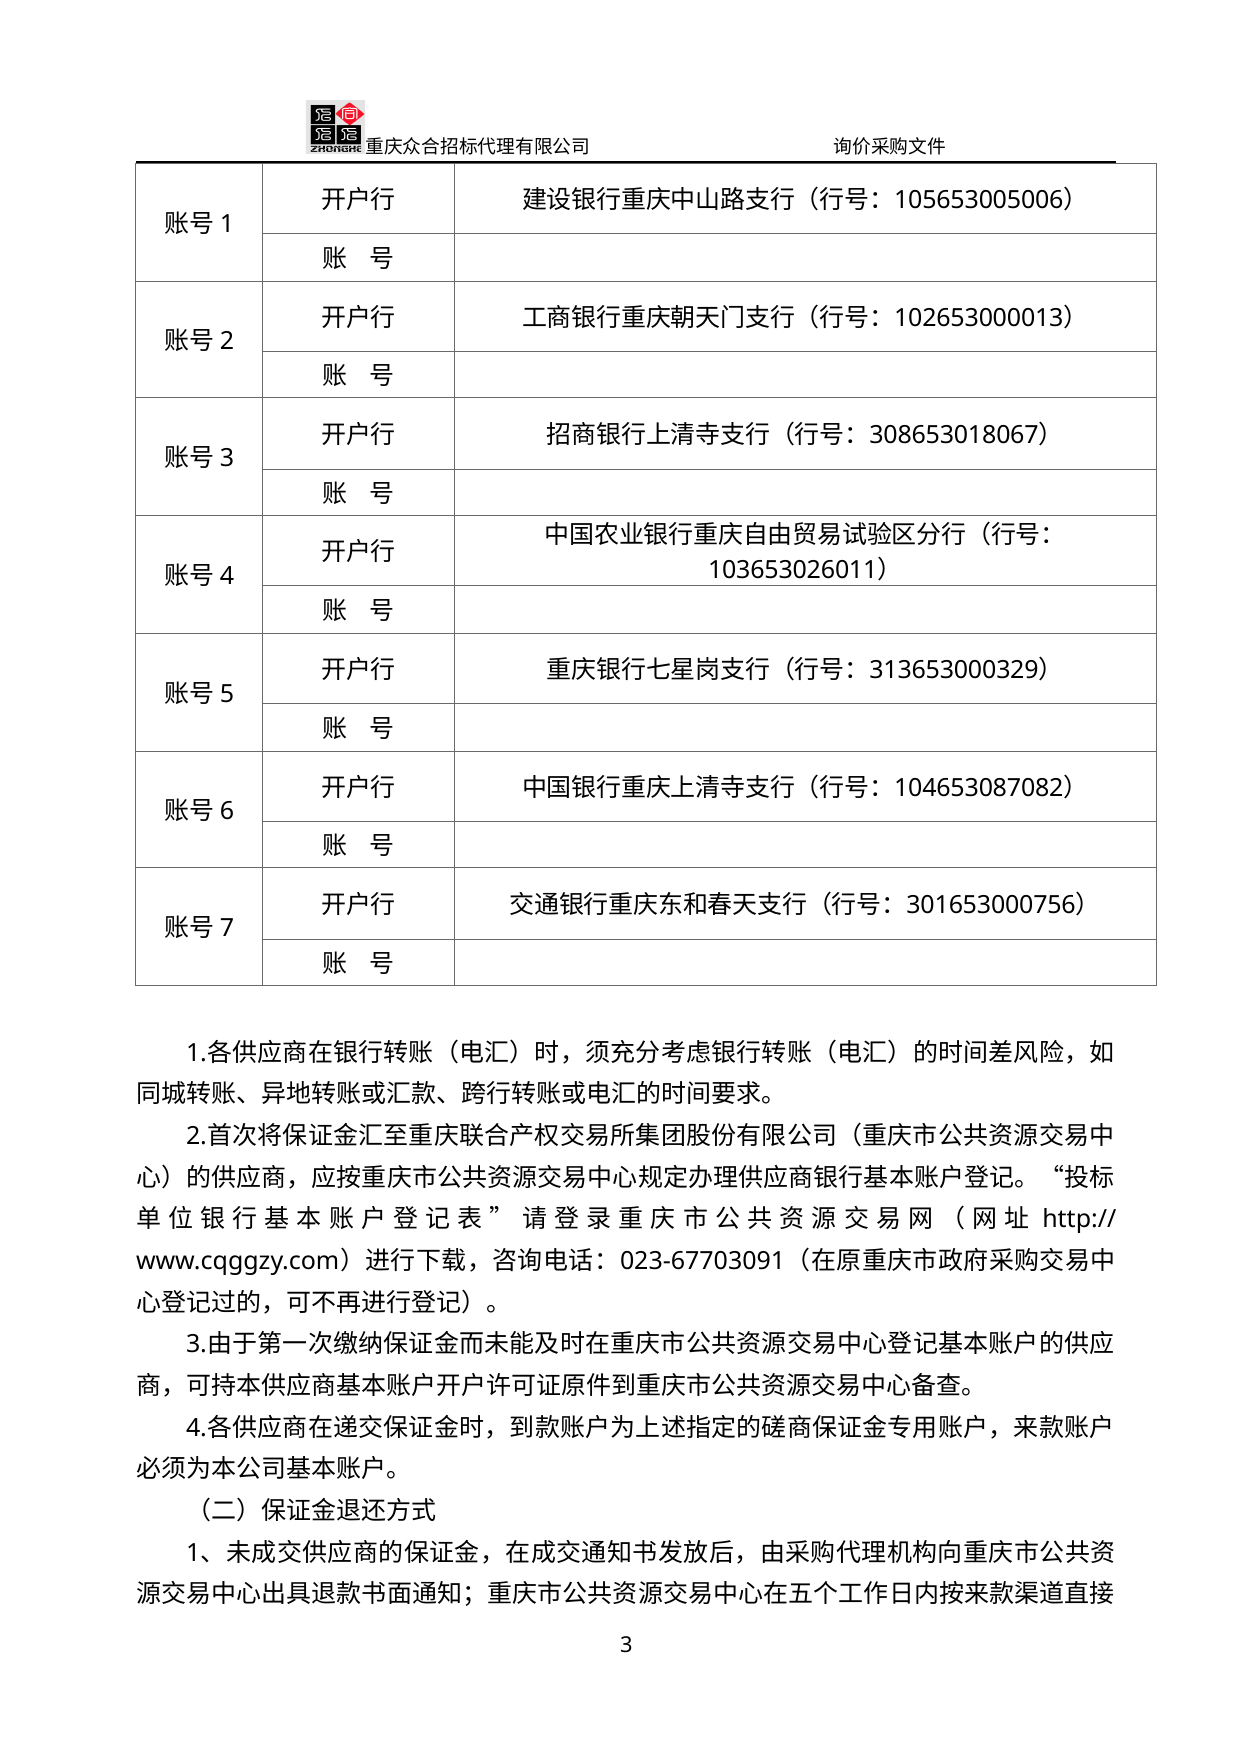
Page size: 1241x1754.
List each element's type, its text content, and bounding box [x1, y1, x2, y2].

table_cell 工商银行重庆朝天门支行（行号：102653000013） [455, 282, 1156, 351]
table_cell [455, 470, 1156, 515]
table_cell [455, 940, 1156, 985]
table_cell 账号 3 [136, 398, 262, 515]
table_cell 账号 1 [136, 164, 262, 281]
table_cell 开户行 [263, 282, 454, 351]
text 3.由于第一次缴纳保证金而未能及时在重庆市公共资源交易中心登记基本账户的供应商，可持本供应商基本账户开户许可证原件到重庆市公共资源交易中心备查。 [136, 1319, 1116, 1403]
text 1、未成交供应商的保证金，在成交通知书发放后，由采购代理机构向重庆市公共资源交易中心出具退款书面通知；重庆市公共资源交易中心在五个工作日内按来款渠道直接退还。 [136, 1528, 1116, 1611]
table_cell 开户行 [263, 752, 454, 821]
table_cell 重庆银行七星岗支行（行号：313653000329） [455, 634, 1156, 703]
table_cell 账 号 [263, 940, 454, 985]
table_cell 招商银行上清寺支行（行号：308653018067） [455, 398, 1156, 468]
text 4.各供应商在递交保证金时，到款账户为上述指定的磋商保证金专用账户，来款账户必须为本公司基本账户。 [136, 1403, 1116, 1486]
table_cell [455, 586, 1156, 633]
table_cell 账 号 [263, 470, 454, 515]
table_cell 开户行 [263, 398, 454, 468]
table_cell 交通银行重庆东和春天支行（行号：301653000756） [455, 868, 1156, 939]
text 1.各供应商在银行转账（电汇）时，须充分考虑银行转账（电汇）的时间差风险，如同城转账、异地转账或汇款、跨行转账或电汇的时间要求。 [136, 1028, 1116, 1111]
table_cell 开户行 [263, 634, 454, 703]
table_cell 账号 2 [136, 282, 262, 397]
table_cell [455, 704, 1156, 751]
table_cell 开户行 [263, 516, 454, 585]
table_cell 账号 4 [136, 516, 262, 633]
table_cell 账 号 [263, 704, 454, 751]
text 2.首次将保证金汇至重庆联合产权交易所集团股份有限公司（重庆市公共资源交易中心）的供应商，应按重庆市公共资源交易中心规定办理供应商银行基本账户登记。“投标单位银行基本账户登记表”请登录重庆市公共资源交易网（网址http:// www.cqggzy.com）进行下载，咨询电话：023-67703091（在原重庆市政府采购交易中心登记过的，可不再进行登记）。 [136, 1111, 1116, 1319]
table_cell 账 号 [263, 586, 454, 633]
table_cell 开户行 [263, 164, 454, 233]
table_cell [455, 352, 1156, 397]
table_cell 账号 6 [136, 752, 262, 867]
table_cell 账号 5 [136, 634, 262, 751]
table_cell 开户行 [263, 868, 454, 939]
table_cell 账 号 [263, 234, 454, 281]
table_cell [455, 234, 1156, 281]
table_cell 中国农业银行重庆自由贸易试验区分行（行号：103653026011） [455, 516, 1156, 585]
table_cell [455, 822, 1156, 867]
table_cell 中国银行重庆上清寺支行（行号：104653087082） [455, 752, 1156, 821]
table_cell 账号 7 [136, 868, 262, 985]
text （二）保证金退还方式 [136, 1486, 1116, 1528]
table_cell 账 号 [263, 352, 454, 397]
table_cell 账 号 [263, 822, 454, 867]
table_cell 建设银行重庆中山路支行（行号：105653005006） [455, 164, 1156, 233]
picture [305, 100, 366, 154]
